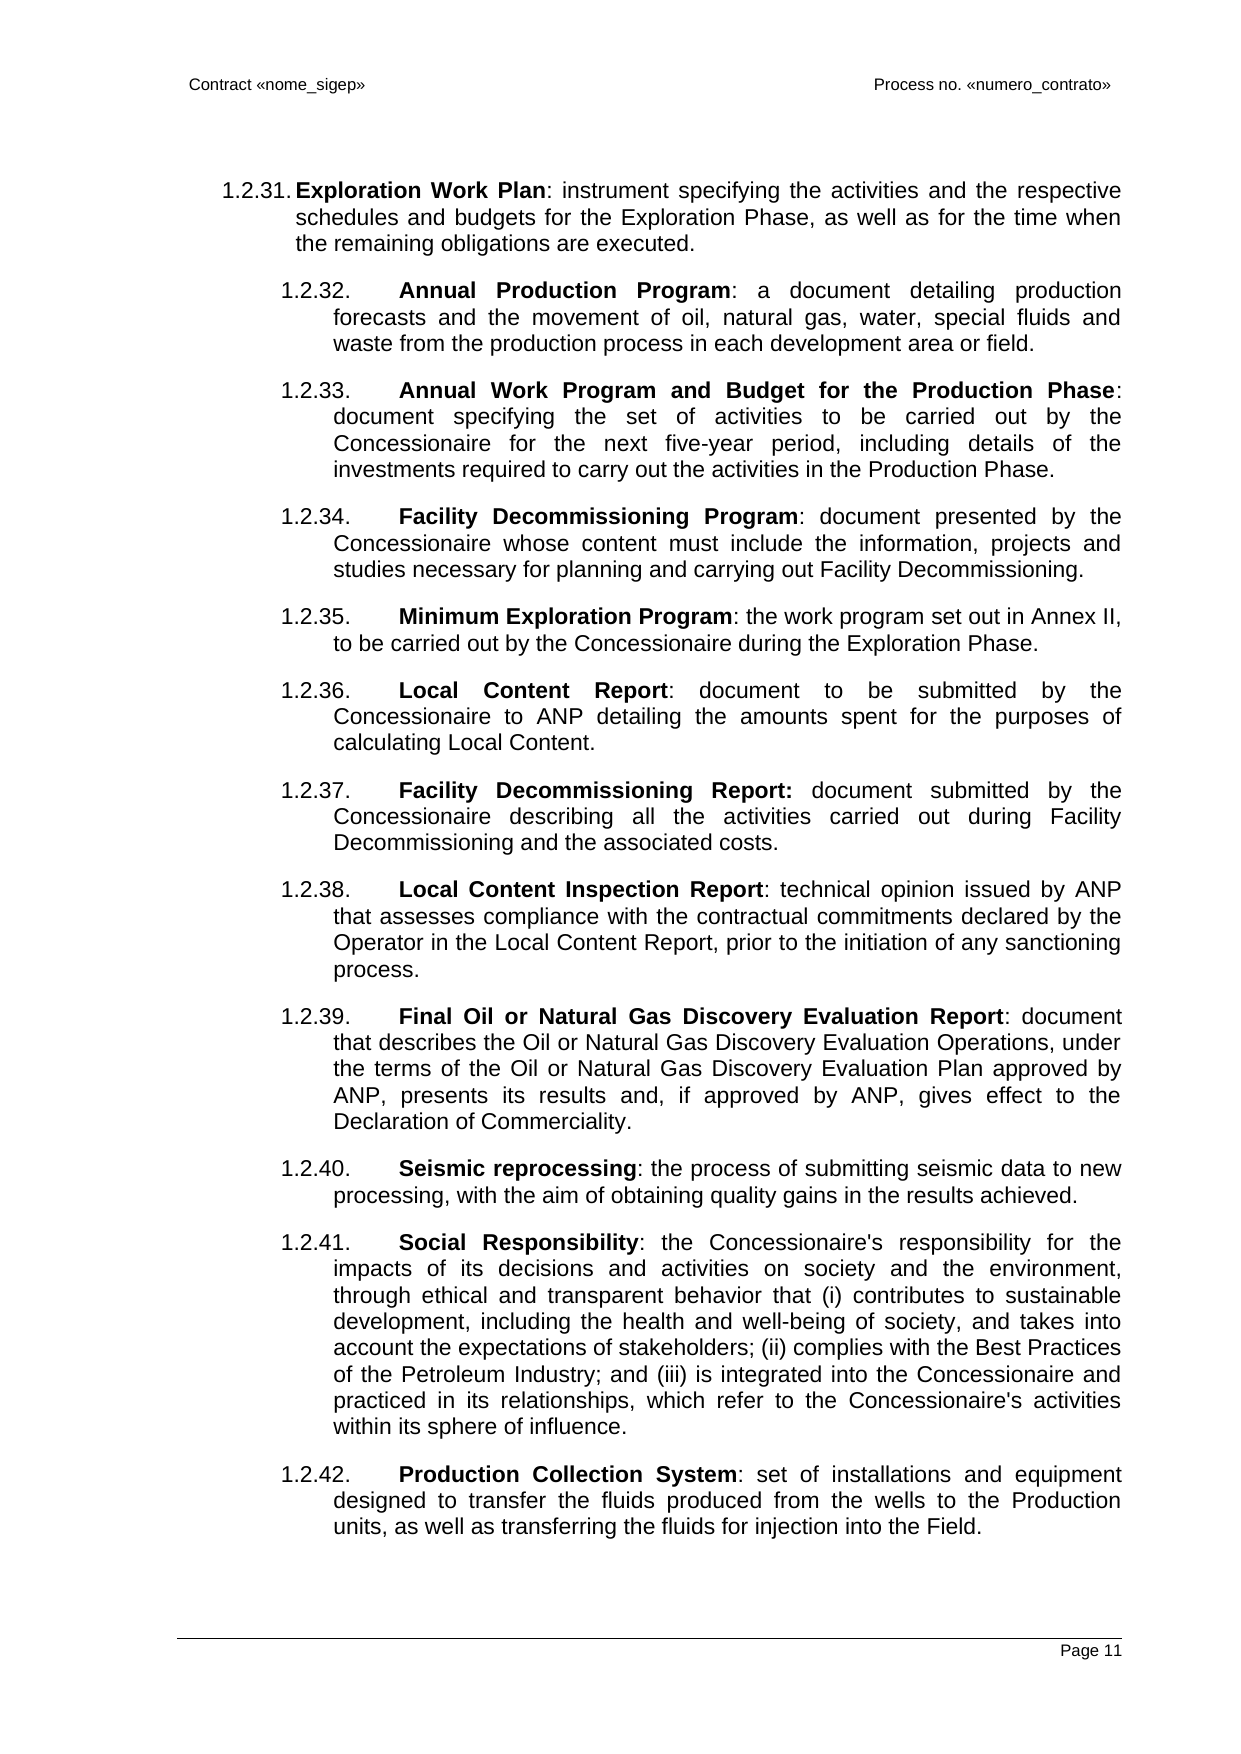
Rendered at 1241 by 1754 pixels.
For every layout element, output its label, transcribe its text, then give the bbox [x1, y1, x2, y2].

text Annual Work Program and Budget for the Production Phase: document specifying the set of activities to be carried out by the Concessionaire for the next five-year period, including details of the investments required to carry out the activities in the Production Phase. [281, 377, 1122, 482]
text Social Responsibility: the Concessionaire's responsibility for the impacts of its decisions and activities on society and the environment, through ethical and transparent behavior that (i) contributes to sustainable development, including the health and well-being of society, and takes into account the expectations of stakeholders; (ii) complies with the Best Practices of the Petroleum Industry; and (iii) is integrated into the Concessionaire and practiced in its relationships, which refer to the Concessionaire's activities within its sphere of influence. [281, 1229, 1122, 1440]
text Facility Decommissioning Report: document submitted by the Concessionaire describing all the activities carried out during Facility Decommissioning and the associated costs. [281, 777, 1122, 856]
list Exploration Work Plan: instrument specifying the activities and the respective schedules and budgets for the Exploration Phase, as well as for the time when the remaining obligations are executed. [222, 177, 1122, 256]
text Local Content Report: document to be submitted by the Concessionaire to ANP detailing the amounts spent for the purposes of calculating Local Content. [281, 677, 1122, 756]
text Seismic reprocessing: the process of submitting seismic data to new processing, with the aim of obtaining quality gains in the results achieved. [281, 1155, 1122, 1208]
text Production Collection System: set of installations and equipment designed to transfer the fluids produced from the wells to the Production units, as well as transferring the fluids for injection into the Field. [281, 1461, 1122, 1539]
text Final Oil or Natural Gas Discovery Evaluation Report: document that describes the Oil or Natural Gas Discovery Evaluation Operations, under the terms of the Oil or Natural Gas Discovery Evaluation Plan approved by ANP, presents its results and, if approved by ANP, gives effect to the Declaration of Commerciality. [281, 1003, 1122, 1134]
text Annual Production Program: a document detailing production forecasts and the movement of oil, natural gas, water, special fluids and waste from the production process in each development area or field. [281, 277, 1122, 356]
text Local Content Inspection Report: technical opinion issued by ANP that assesses compliance with the contractual commitments declared by the Operator in the Local Content Report, prior to the initiation of any sanctioning process. [281, 876, 1122, 982]
text Facility Decommissioning Program: document presented by the Concessionaire whose content must include the information, projects and studies necessary for planning and carrying out Facility Decommissioning. [281, 503, 1122, 582]
text Minimum Exploration Program: the work program set out in Annex II, to be carried out by the Concessionaire during the Exploration Phase. [281, 603, 1122, 656]
